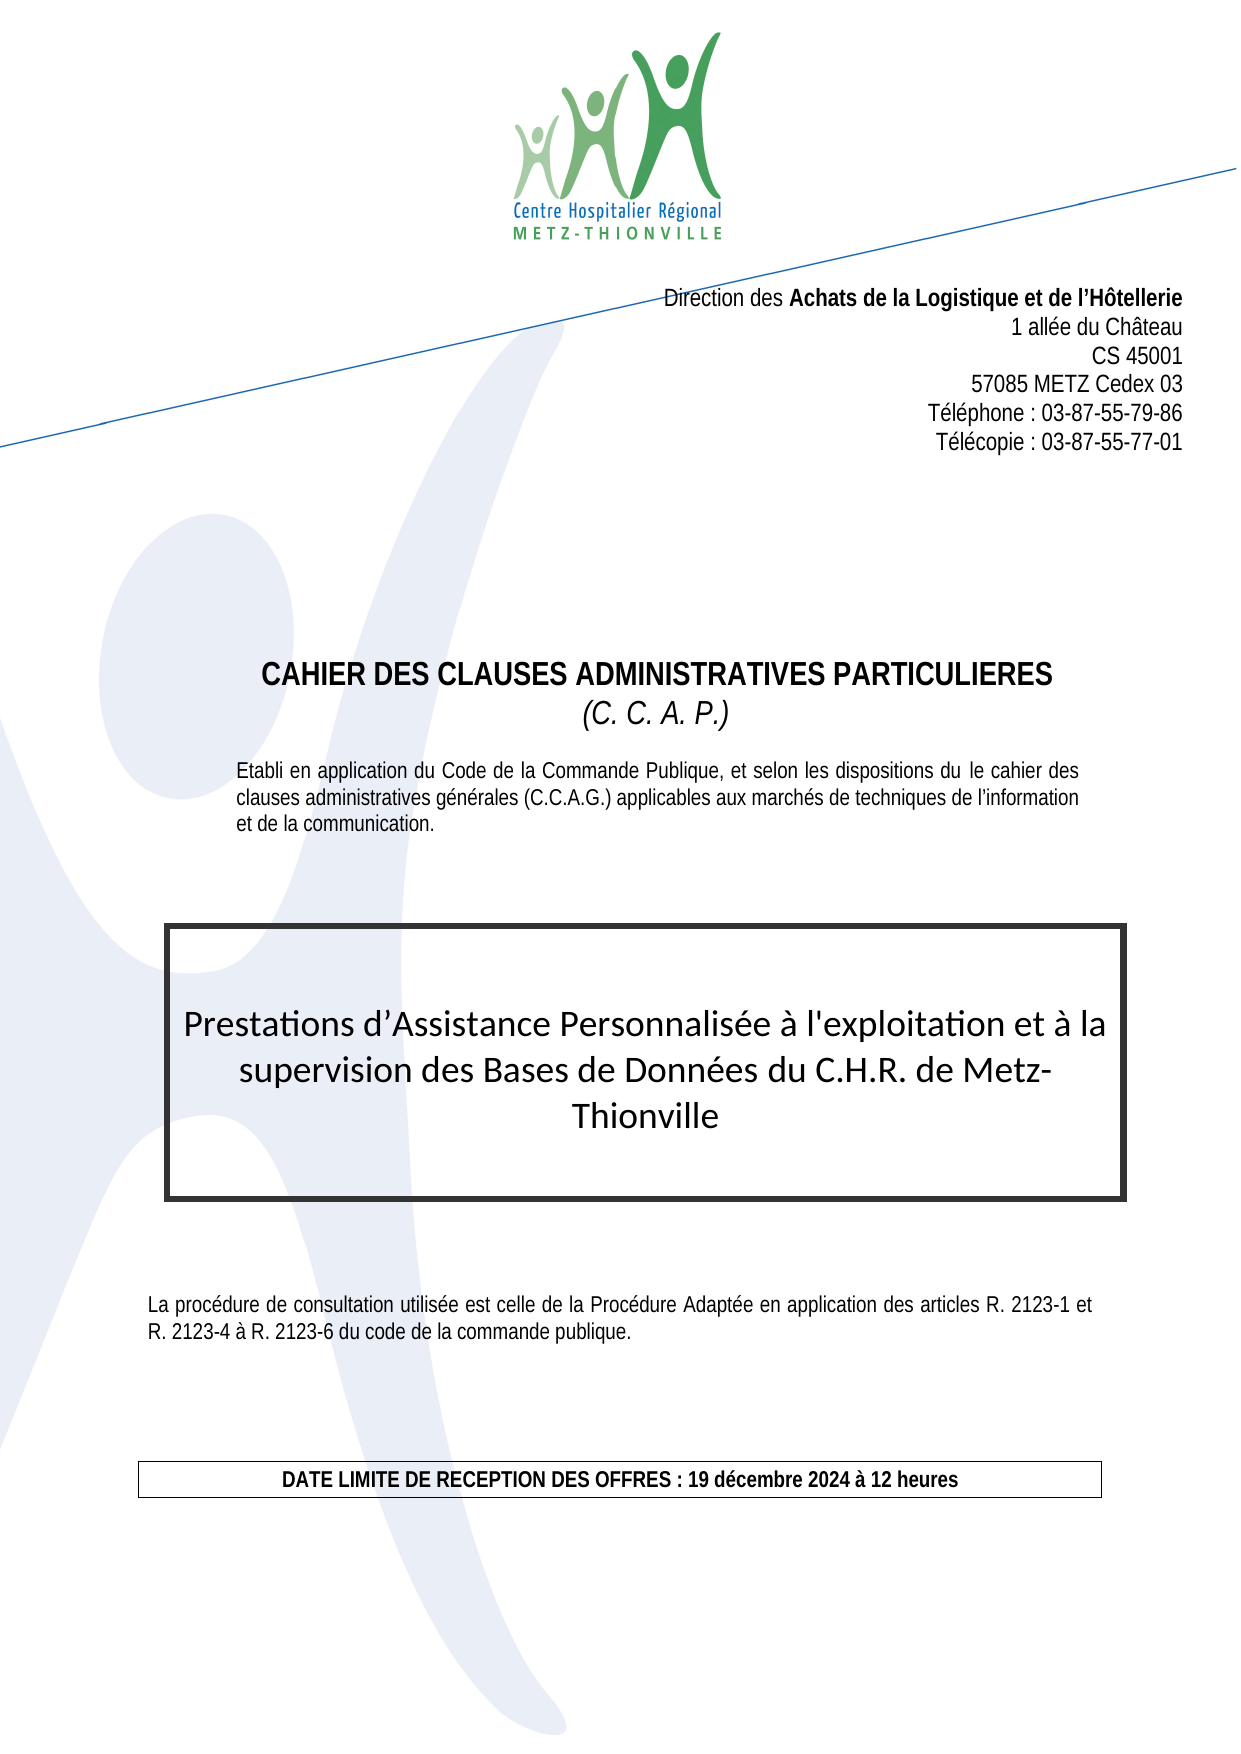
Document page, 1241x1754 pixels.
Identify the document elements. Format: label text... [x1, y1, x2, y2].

text DATE LIMITE DE RECEPTION DES OFFRES : 19 décembre 2024 à 12 heures [139, 1462, 1101, 1497]
text La procédure de consultation utilisée est celle de la Procédure Adaptée en application des articles R. 2123-1 et R. 2123-4 à R. 2123-6 du code de la commande publique. [148, 1291, 1092, 1344]
picture [0, 0, 1237, 1742]
